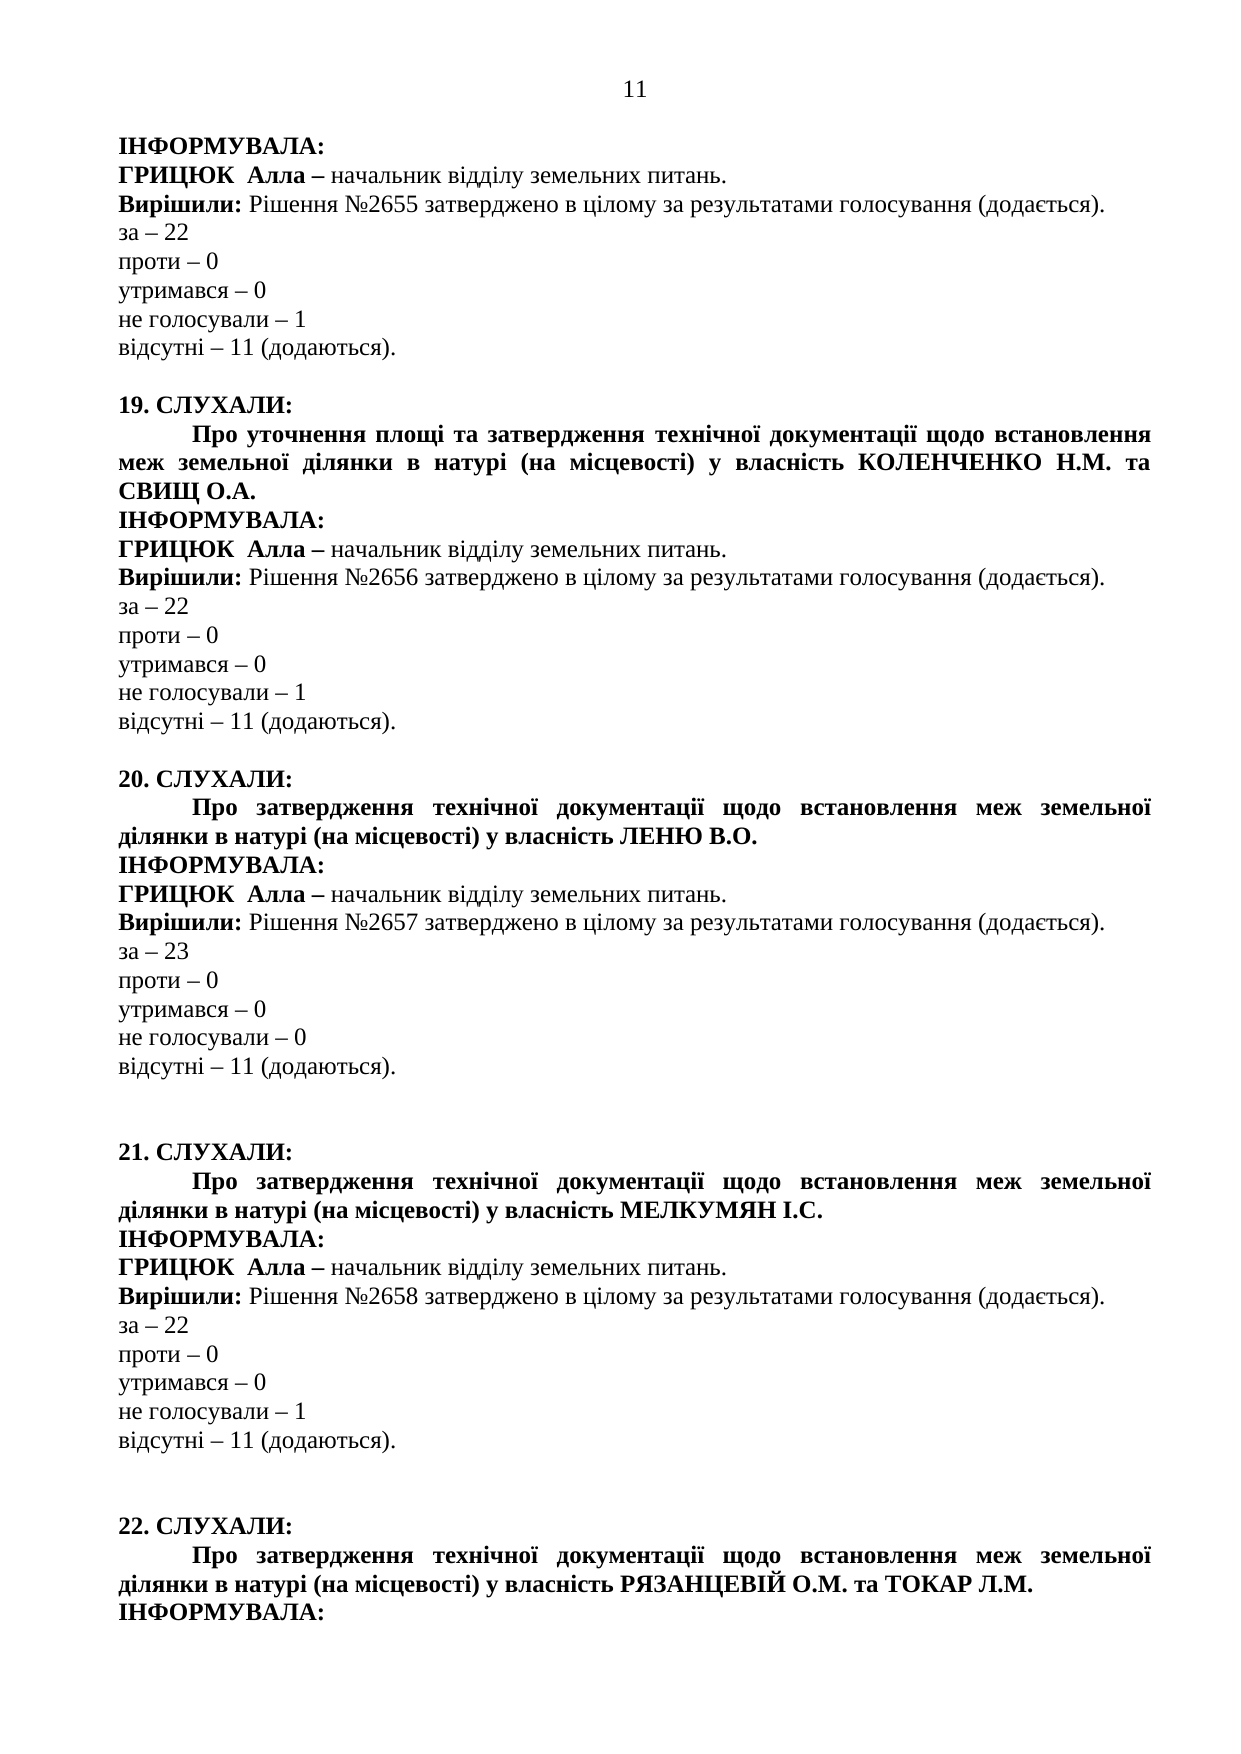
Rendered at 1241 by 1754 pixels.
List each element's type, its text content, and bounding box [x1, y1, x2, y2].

text за – 22 [118, 1310, 1152, 1339]
text утримався – 0 [118, 275, 1152, 304]
text Про затвердження технічної документації щодо встановлення меж земельної ділянки в натурі (на місцевості) у власність РЯЗАНЦЕВІЙ О.М. та ТОКАР Л.М. [118, 1540, 1152, 1597]
text Вирішили: Рішення №2656 затверджено в цілому за результатами голосування (додається). [118, 562, 1152, 591]
text Вирішили: Рішення №2657 затверджено в цілому за результатами голосування (додається). [118, 907, 1152, 936]
text проти – 0 [118, 246, 1152, 275]
text за – 22 [118, 591, 1152, 620]
text відсутні – 11 (додаються). [118, 706, 1152, 735]
text проти – 0 [118, 1339, 1152, 1367]
text ІНФОРМУВАЛА: [118, 850, 1152, 879]
text відсутні – 11 (додаються). [118, 332, 1152, 361]
text проти – 0 [118, 965, 1152, 994]
text не голосували – 1 [118, 1396, 1152, 1425]
text ГРИЦЮК Алла – начальник відділу земельних питань. [118, 534, 1152, 562]
text ІНФОРМУВАЛА: [118, 1224, 1152, 1252]
text 20. CЛУХАЛИ: [118, 764, 1152, 792]
text ГРИЦЮК Алла – начальник відділу земельних питань. [118, 879, 1152, 907]
text за – 23 [118, 936, 1152, 965]
text ІНФОРМУВАЛА: [118, 505, 1152, 534]
text ІНФОРМУВАЛА: [118, 1597, 1152, 1626]
text Вирішили: Рішення №2658 затверджено в цілому за результатами голосування (додається). [118, 1281, 1152, 1310]
text 22. CЛУХАЛИ: [118, 1511, 1152, 1540]
text Вирішили: Рішення №2655 затверджено в цілому за результатами голосування (додається). [118, 189, 1152, 217]
text проти – 0 [118, 620, 1152, 649]
text ІНФОРМУВАЛА: [118, 131, 1152, 160]
text за – 22 [118, 217, 1152, 246]
text ГРИЦЮК Алла – начальник відділу земельних питань. [118, 160, 1152, 189]
text утримався – 0 [118, 1367, 1152, 1396]
text Про затвердження технічної документації щодо встановлення меж земельної ділянки в натурі (на місцевості) у власність ЛЕНЮ В.О. [118, 792, 1152, 850]
text ГРИЦЮК Алла – начальник відділу земельних питань. [118, 1252, 1152, 1281]
text Про уточнення площі та затвердження технічної документації щодо встановлення меж земельної ділянки в натурі (на місцевості) у власність КОЛЕНЧЕНКО Н.М. та СВИЩ О.А. [118, 419, 1152, 505]
text 21. CЛУХАЛИ: [118, 1137, 1152, 1166]
text відсутні – 11 (додаються). [118, 1051, 1152, 1080]
text не голосували – 1 [118, 677, 1152, 706]
text утримався – 0 [118, 994, 1152, 1022]
text не голосували – 1 [118, 304, 1152, 332]
text 19. CЛУХАЛИ: [118, 390, 1152, 419]
text відсутні – 11 (додаються). [118, 1425, 1152, 1454]
text Про затвердження технічної документації щодо встановлення меж земельної ділянки в натурі (на місцевості) у власність МЕЛКУМЯН І.С. [118, 1166, 1152, 1224]
text не голосували – 0 [118, 1022, 1152, 1051]
text утримався – 0 [118, 649, 1152, 677]
